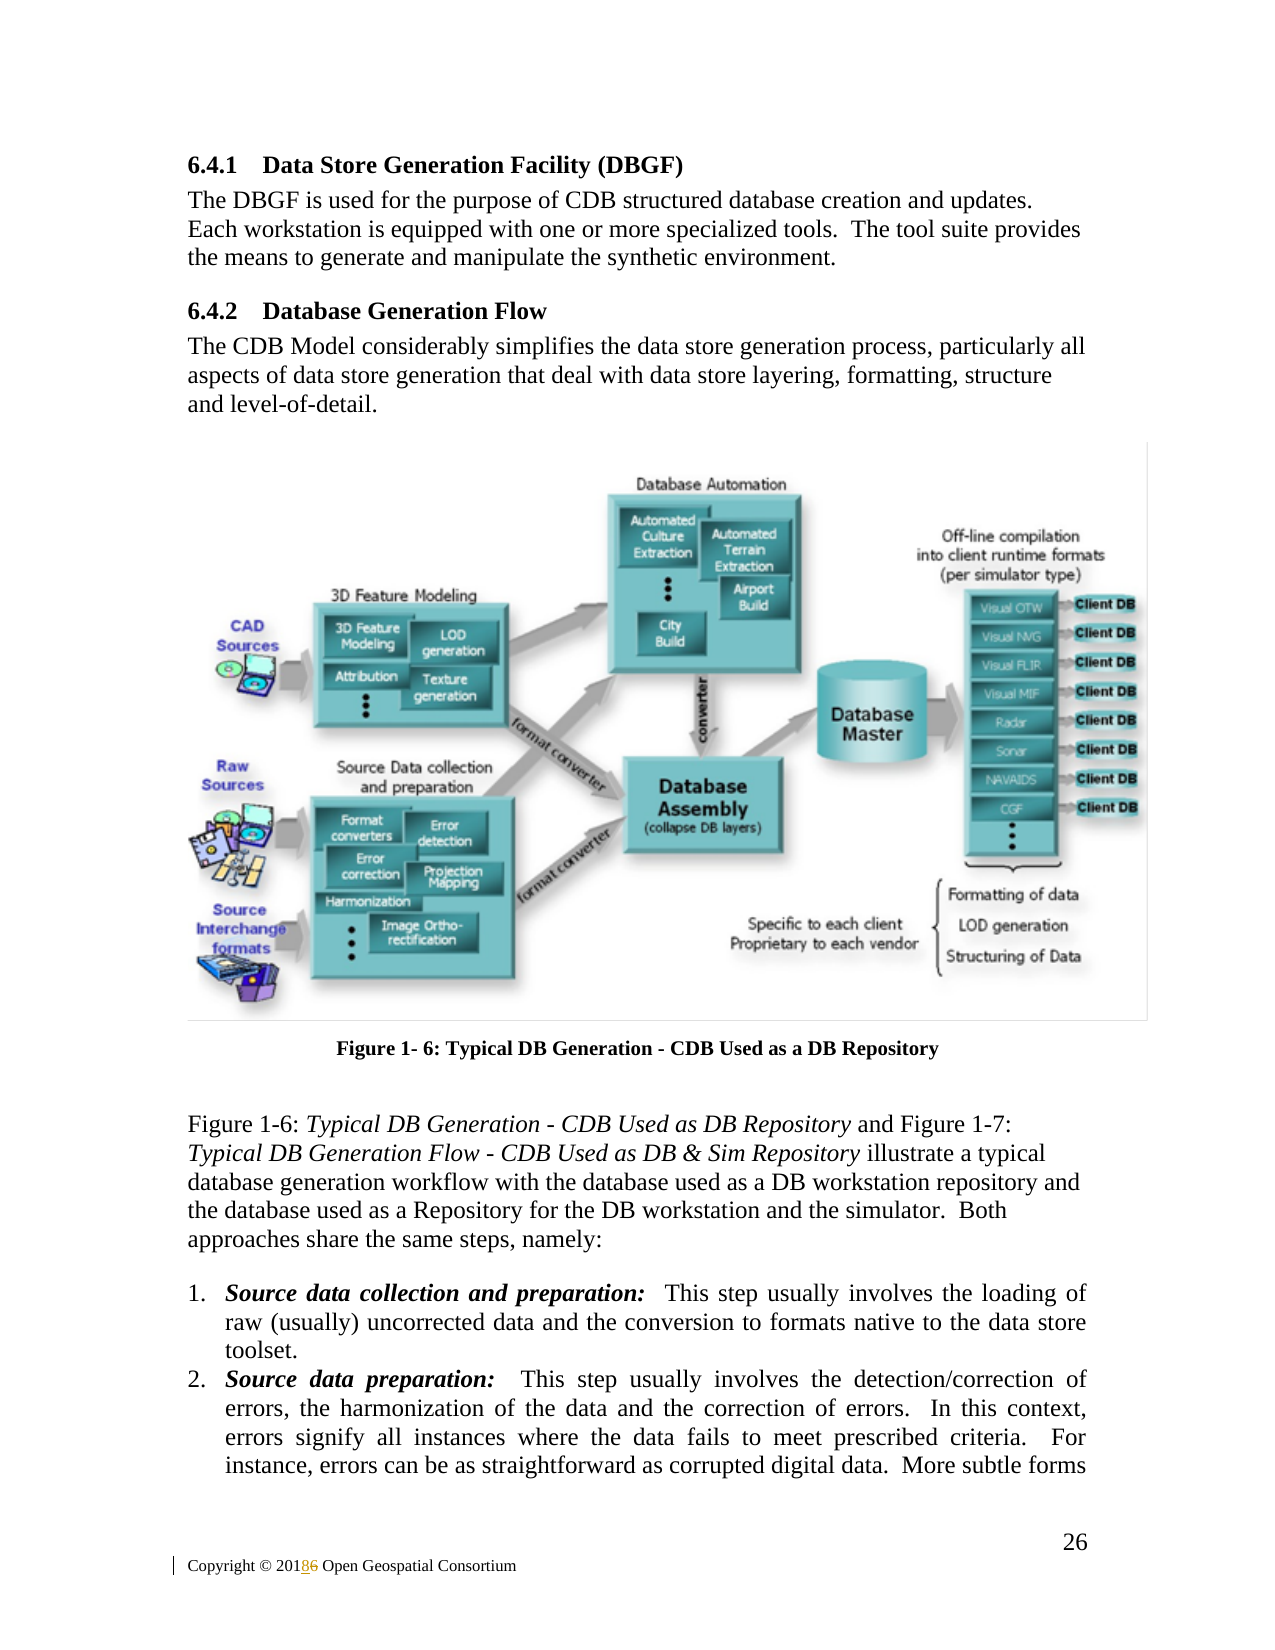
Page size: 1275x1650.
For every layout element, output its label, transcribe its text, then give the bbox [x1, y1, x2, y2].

text The CDB Model considerably simplifies the data store generation process, particularly all aspects of data store generation that deal with data store layering, formatting, structure and level-of-detail. [187, 331, 1087, 417]
text Figure 1- 6: Typical DB Generation - CDB Used as a DB Repository [187, 1036, 1087, 1060]
text The DBGF is used for the purpose of CDB structured database creation and updates. Each workstation is equipped with one or more specialized tools. The tool suite provides the means to generate and manipulate the synthetic environment. [187, 185, 1087, 271]
subtitle Data Store Generation Facility (DBGF) [187, 150, 1087, 179]
subtitle Database Generation Flow [187, 296, 1087, 325]
text Figure 1-6: Typical DB Generation - CDB Used as DB Repository and Figure 1-7: Typical DB Generation Flow - CDB Used as DB & Sim Repository illustrate a typical database generation workflow with the database used as a DB workstation repository and the database used as a Repository for the DB workstation and the simulator. Both approaches share the same steps, namely: [187, 1109, 1087, 1253]
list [187, 1364, 1087, 1479]
list Source data collection and preparation: This step usually involves the loading of raw (usually) uncorrected data and the conversion to formats native to the data store toolset. [187, 1278, 1087, 1364]
picture [187, 442, 1149, 1024]
